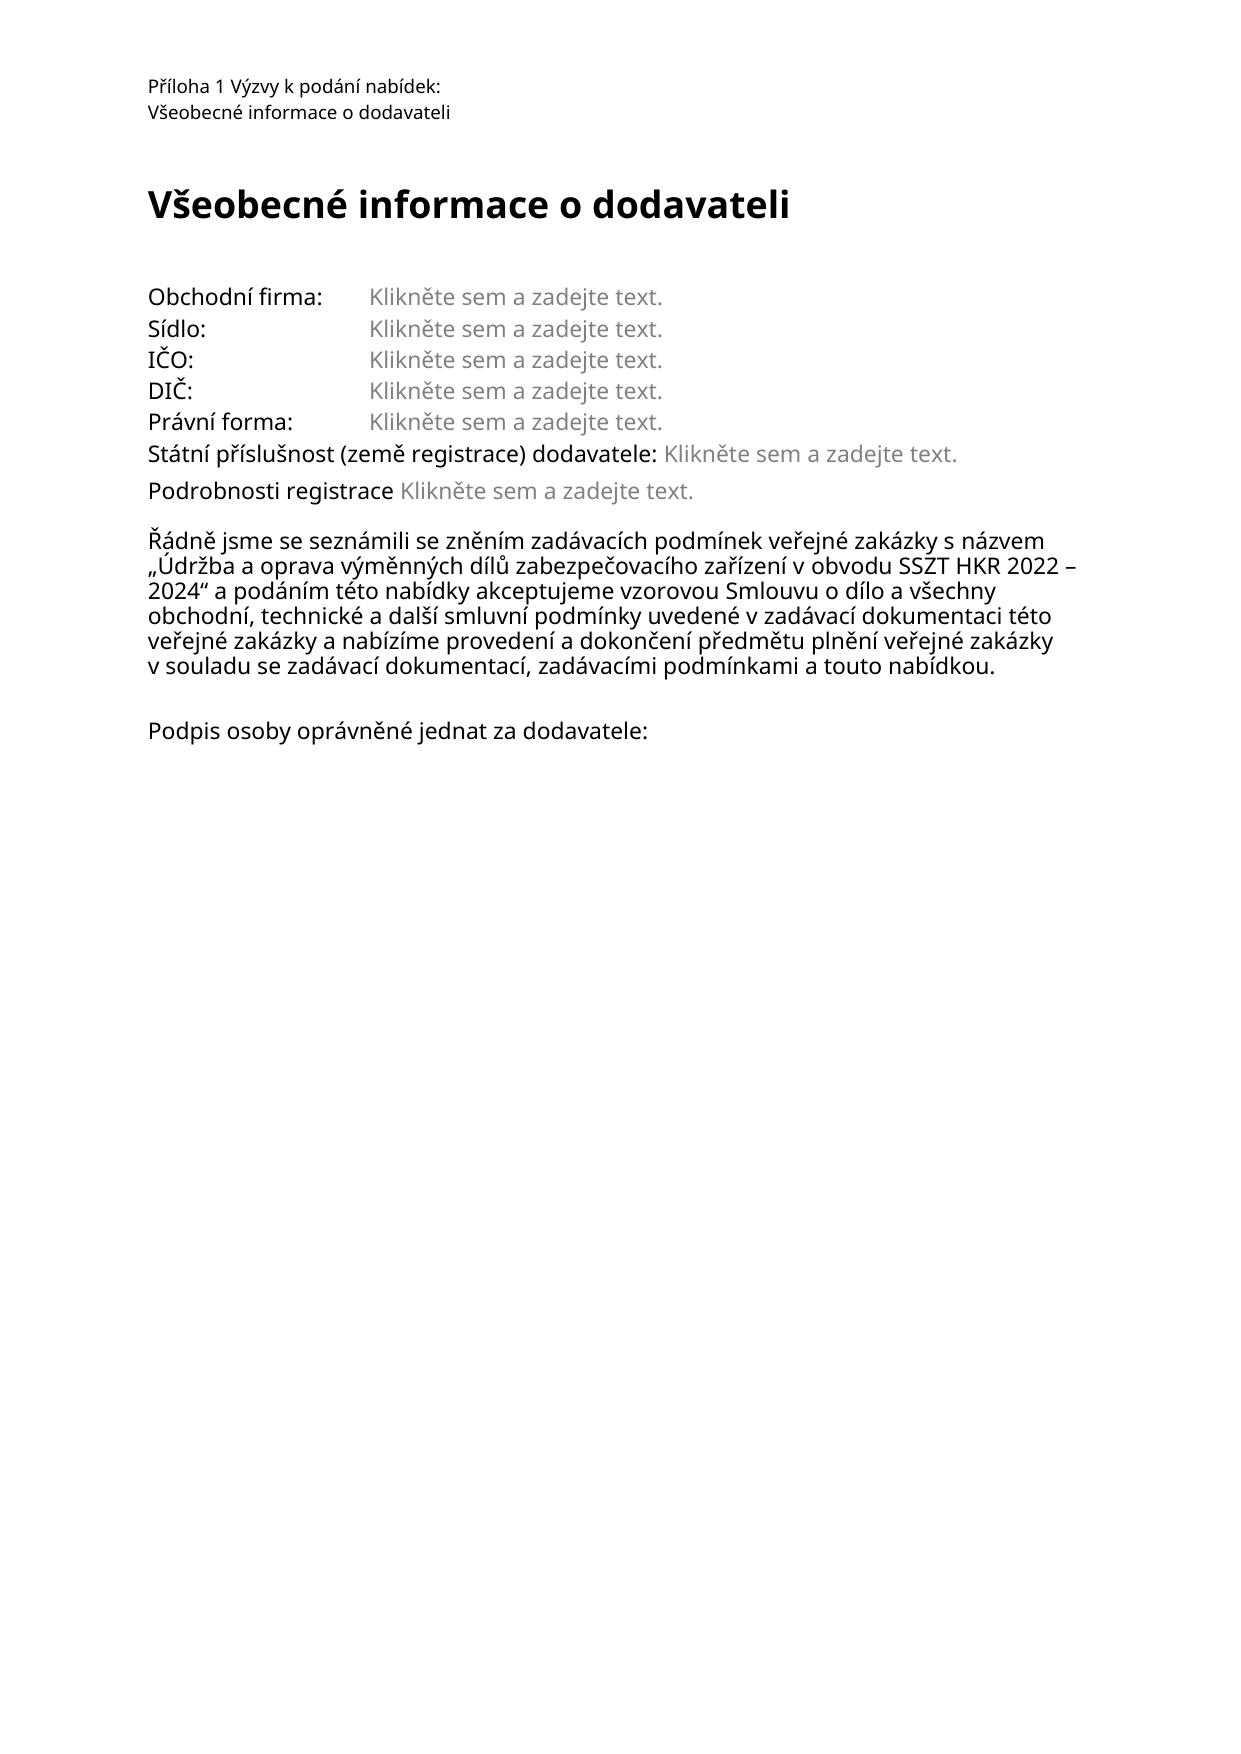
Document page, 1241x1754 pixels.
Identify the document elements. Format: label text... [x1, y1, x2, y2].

text Obchodní firma: [148, 286, 1093, 311]
title Všeobecné informace o dodavateli [148, 178, 1093, 229]
text Státní příslušnost (země registrace) dodavatele: [148, 442, 1093, 467]
text Sídlo: [148, 317, 1093, 342]
text Podpis osoby oprávněné jednat za dodavatele: [148, 714, 1093, 746]
text Právní forma: [148, 411, 1093, 436]
text IČO: [148, 348, 1093, 373]
text Podrobnosti registrace [148, 479, 1093, 504]
text Řádně jsme se seznámili se zněním zadávacích podmínek veřejné zakázky s názvem „Údržba a oprava výměnných dílů zabezpečovacího zařízení v obvodu SSZT HKR 2022 – 2024“ a podáním této nabídky akceptujeme vzorovou Smlouvu o dílo a všechny obchodní, technické a další smluvní podmínky uvedené v zadávací dokumentaci této veřejné zakázky a nabízíme provedení a dokončení předmětu plnění veřejné zakázky v souladu se zadávací dokumentací, zadávacími podmínkami a touto nabídkou. [148, 529, 1093, 679]
text DIČ: [148, 379, 1093, 404]
